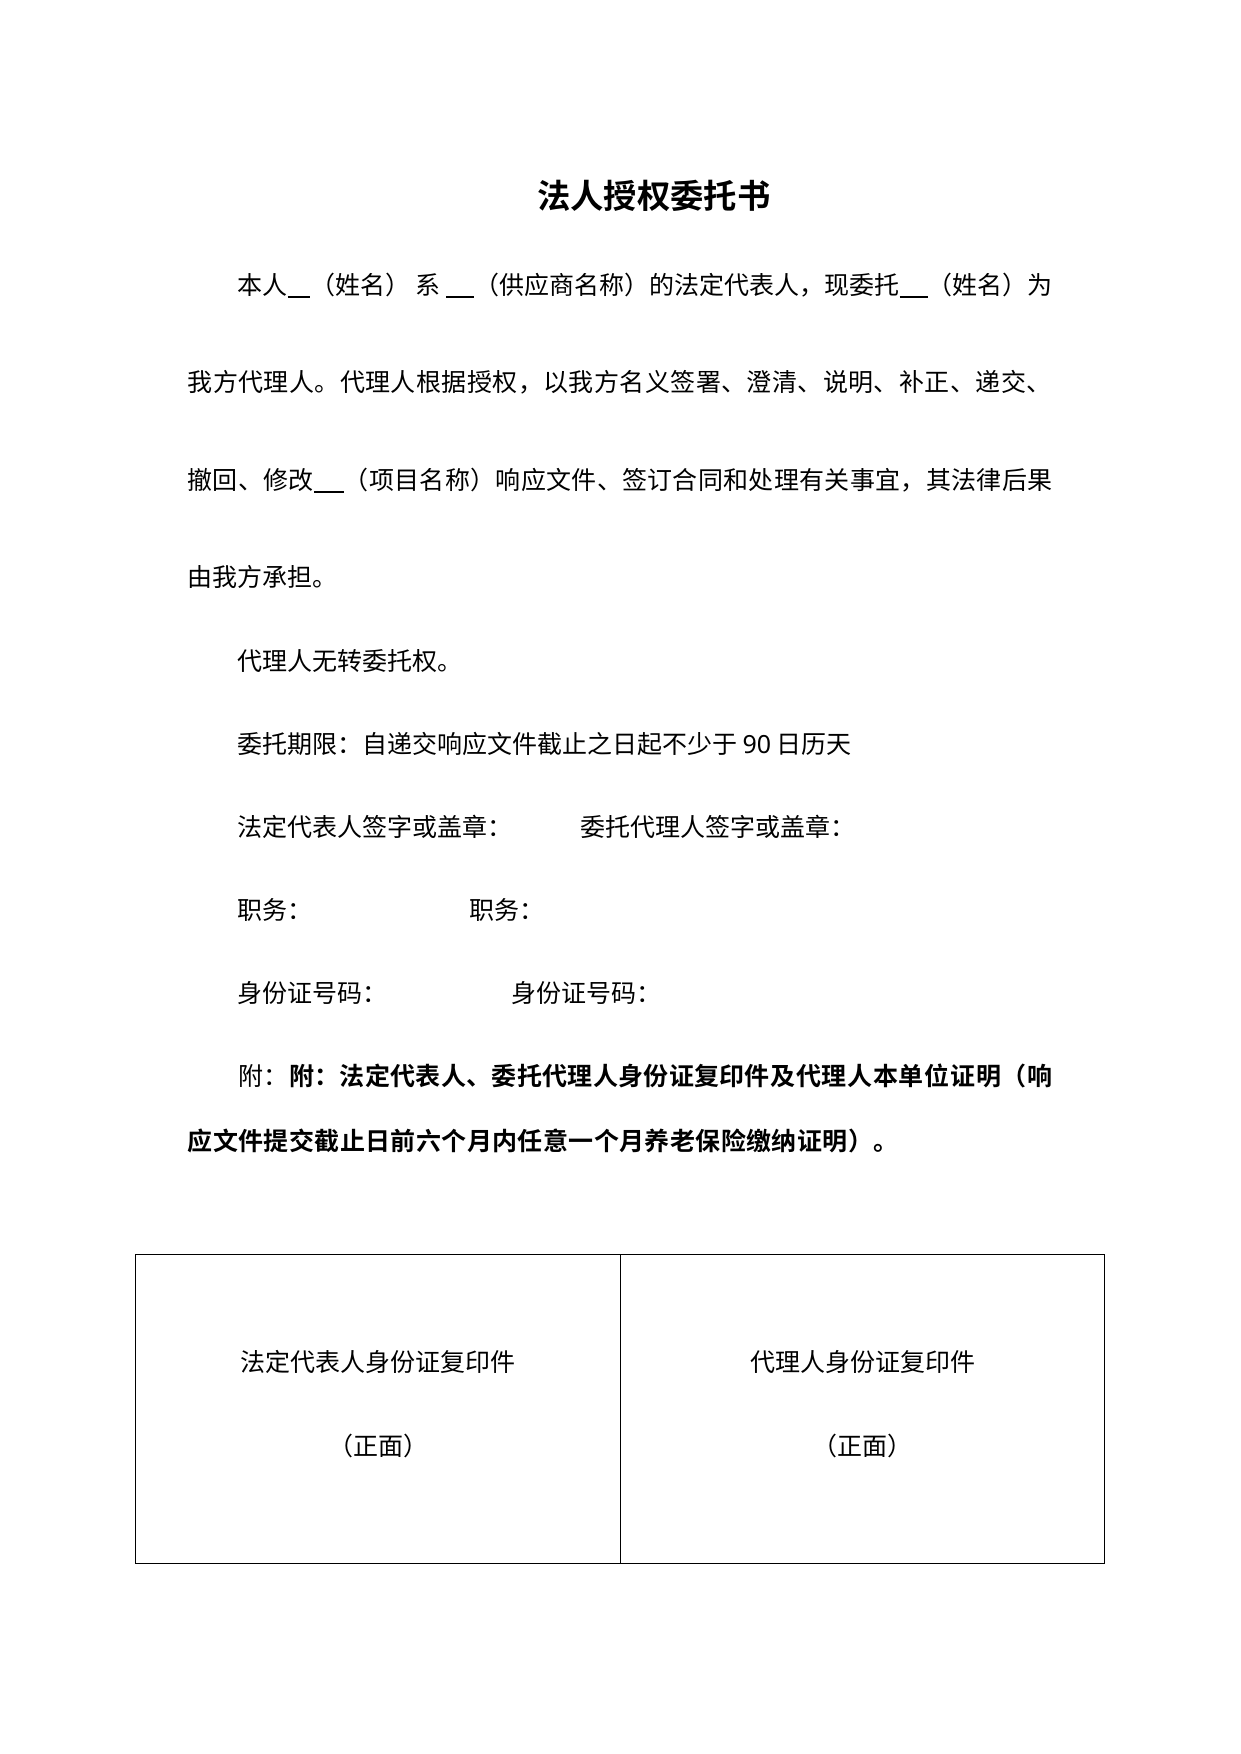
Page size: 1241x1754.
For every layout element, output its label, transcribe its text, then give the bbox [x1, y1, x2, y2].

text 法人授权委托书 [187, 162, 1053, 227]
table_header 代理人身份证复印件 （正面） [621, 1255, 1104, 1562]
text 委托期限：自递交响应文件截止之日起不少于90日历天 [187, 710, 1053, 775]
text 本人 （姓名） 系 （供应商名称）的法定代表人，现委托 （姓名）为我方代理人。代理人根据授权，以我方名义签署、澄清、说明、补正、递交、撤回、修改 （项目名称）响应文件、签订合同和处理有关事宜，其法律后果由我方承担。 [187, 251, 1053, 608]
text 身份证号码： 身份证号码： [187, 959, 1053, 1024]
text 代理人无转委托权。 [187, 627, 1053, 692]
table_header 法定代表人身份证复印件 （正面） [136, 1255, 620, 1562]
text 附：附：法定代表人、委托代理人身份证复印件及代理人本单位证明（响应文件提交截止日前六个月内任意一个月养老保险缴纳证明）。 [187, 1042, 1053, 1172]
text 法定代表人签字或盖章： 委托代理人签字或盖章： [187, 793, 1053, 858]
text 职务： 职务： [187, 876, 1053, 941]
